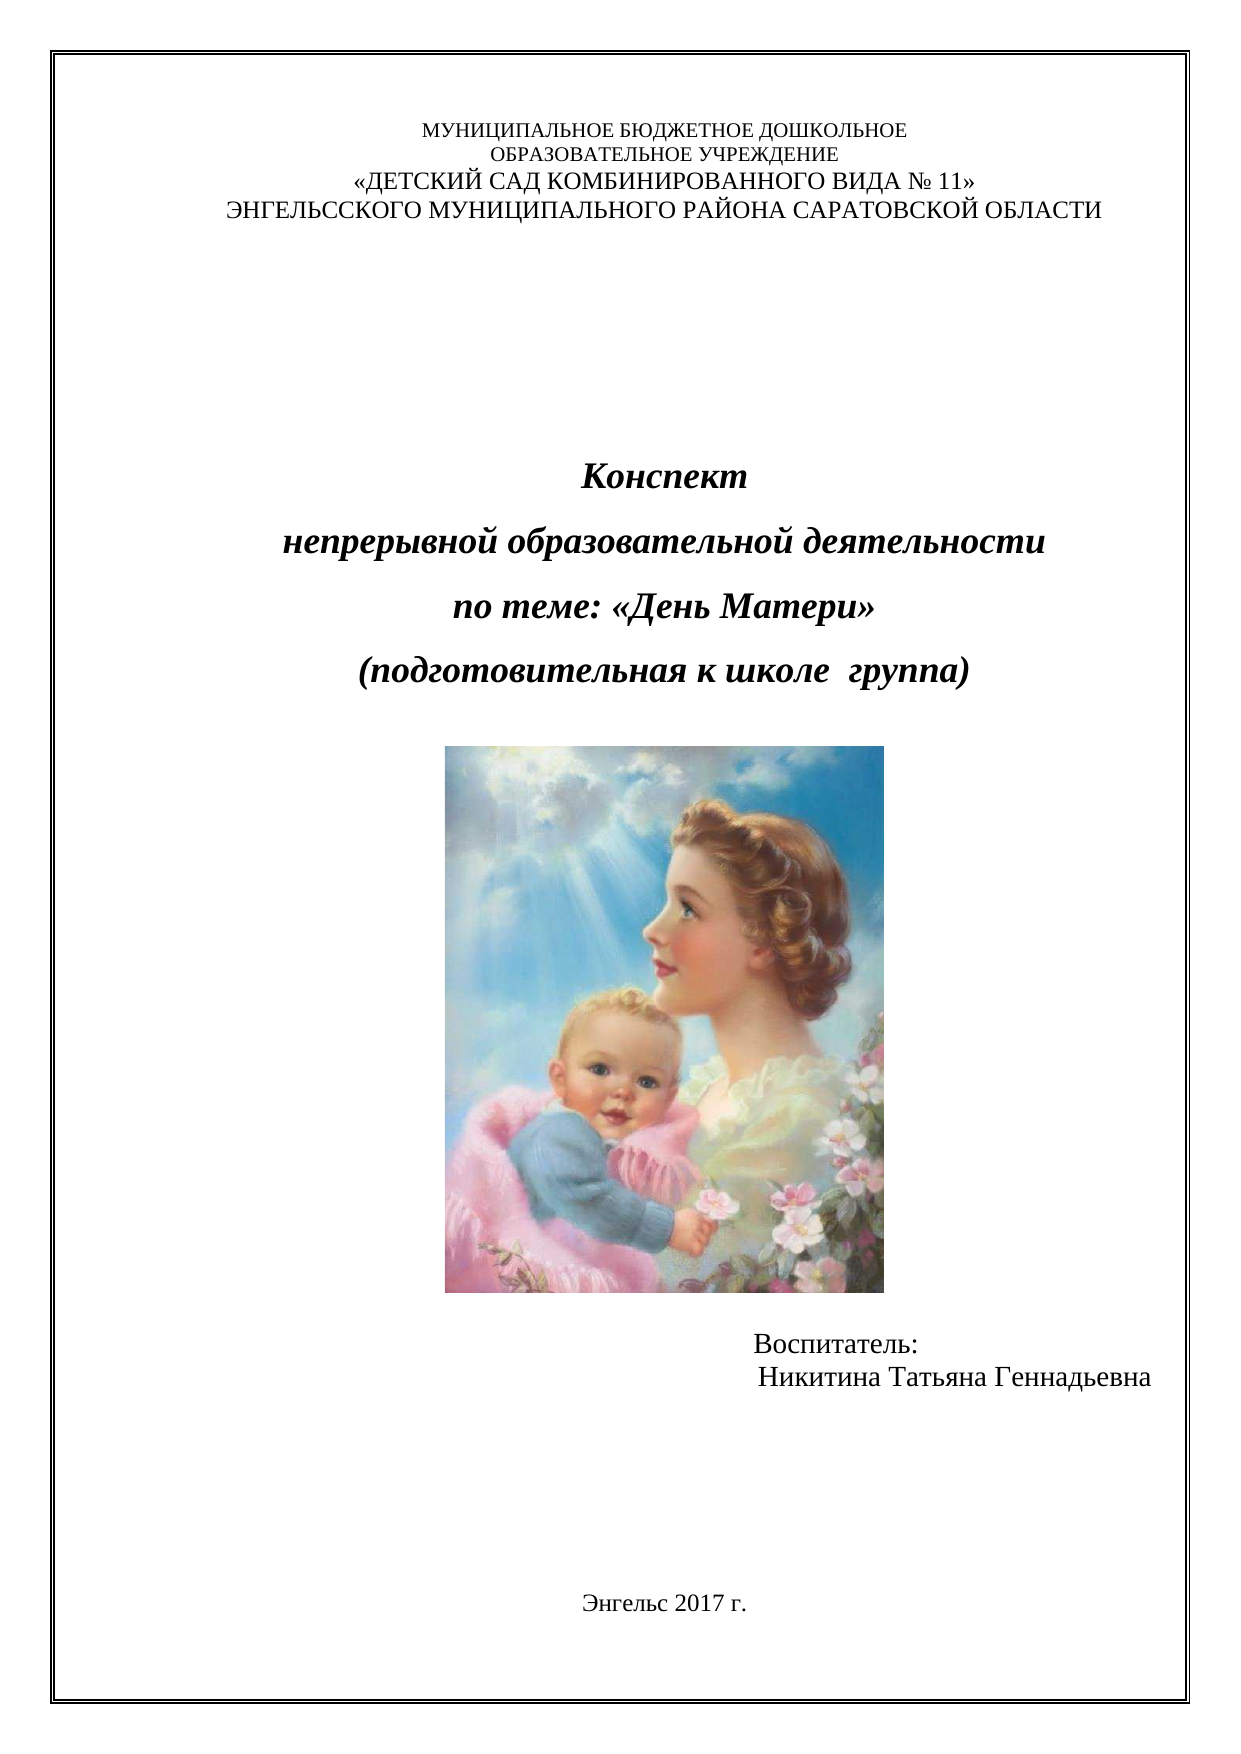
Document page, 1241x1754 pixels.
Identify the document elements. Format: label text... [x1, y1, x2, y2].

text по теме: «День Матери» [177, 583, 1152, 626]
picture [444, 746, 884, 1293]
text Воспитатель: [177, 1326, 1152, 1359]
text МУНИЦИПАЛЬНОЕ БЮДЖЕТНОЕ ДОШКОЛЬНОЕ [177, 118, 1152, 142]
text Энгельс 2017 г. [177, 1588, 1152, 1616]
text Никитина Татьяна Геннадьевна [177, 1359, 1152, 1393]
text Конспект [177, 454, 1152, 497]
text ЭНГЕЛЬССКОГО МУНИЦИПАЛЬНОГО РАЙОНА САРАТОВСКОЙ ОБЛАСТИ [177, 195, 1152, 224]
text ОБРАЗОВАТЕЛЬНОЕ УЧРЕЖДЕНИЕ [177, 142, 1152, 166]
text «ДЕТСКИЙ САД КОМБИНИРОВАННОГО ВИДА № 11» [177, 166, 1152, 195]
text непрерывной образовательной деятельности [177, 518, 1152, 562]
text (подготовительная к школе группа) [177, 648, 1152, 691]
